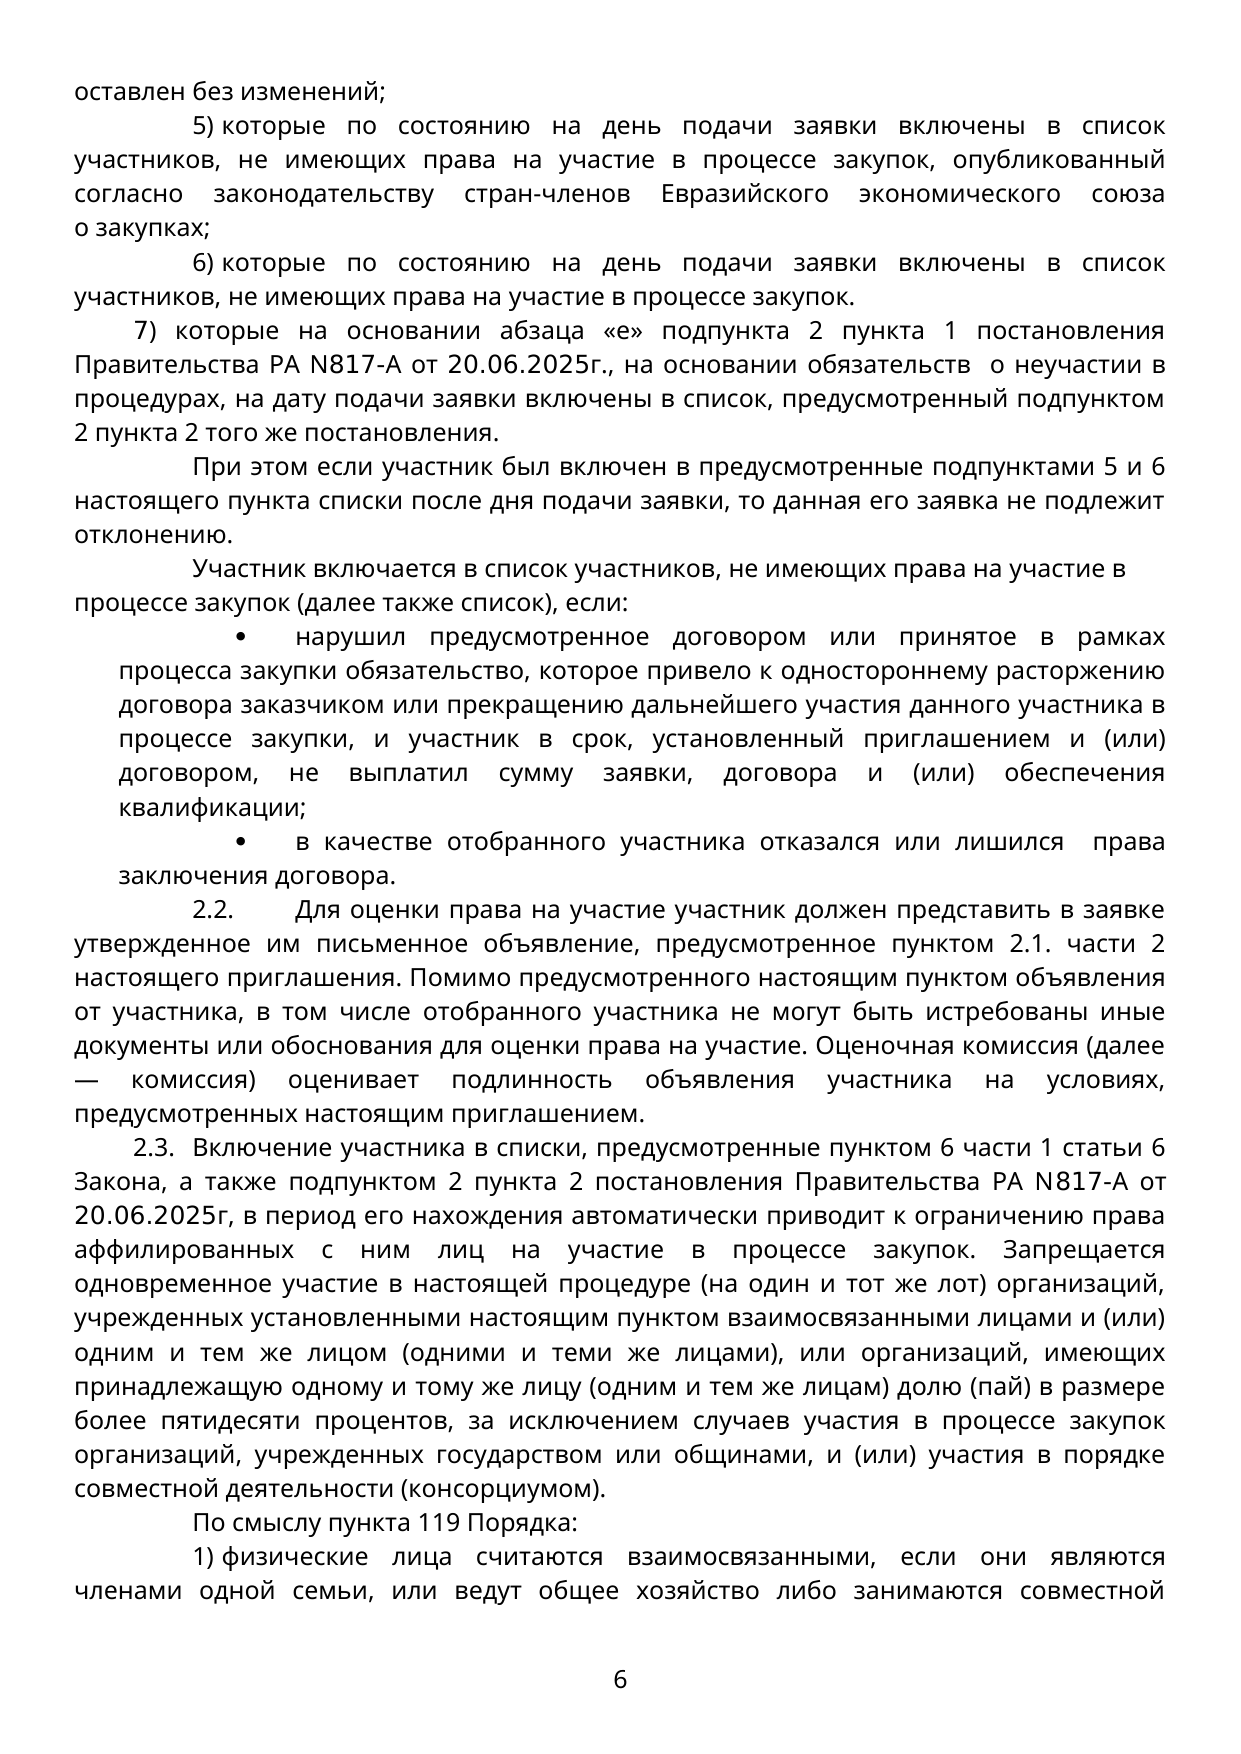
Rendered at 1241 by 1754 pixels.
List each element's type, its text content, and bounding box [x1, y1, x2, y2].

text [74, 1538, 1167, 1607]
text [74, 74, 1167, 108]
text 2.2. Для оценки права на участие участник должен представить в заявке утвержденное им письменное объявление, предусмотренное пунктом 2.1. части 2 настоящего приглашения. Помимо предусмотренного настоящим пунктом объявления от участника, в том числе отобранного участника не могут быть истребованы иные документы или обоснования для оценки права на участие. Оценочная комиссия (далее — комиссия) оценивает подлинность объявления участника на условиях, предусмотренных настоящим приглашением. [74, 891, 1167, 1130]
text Участник включается в список участников, не имеющих права на участие в процессе закупок (далее также список), если: [74, 551, 1167, 619]
text 5) которые по состоянию на день подачи заявки включены в список участников, не имеющих права на участие в процессе закупок, опубликованный согласно законодательству стран-членов Евразийского экономического союза о закупках; [74, 108, 1167, 244]
text По смыслу пункта 119 Порядка: [74, 1504, 1167, 1538]
text 6) которые по состоянию на день подачи заявки включены в список участников, не имеющих права на участие в процессе закупок. [74, 244, 1167, 312]
text 7) которые на основании абзаца «е» подпункта 2 пункта 1 постановления Правительства РА N817-А от 20.06.2025г., на основании обязательств o неучастии в процедурах, на дату подачи заявки включены в список, предусмотренный подпунктом 2 пункта 2 того же постановления. [74, 312, 1167, 448]
list в качестве отобранного участника отказался или лишился права заключения договора. [118, 823, 1167, 891]
list нарушил предусмотренное договором или принятое в рамках процесса закупки обязательство, которое привело к одностороннему расторжению договора заказчиком или прекращению дальнейшего участия данного участника в процессе закупки, и участник в срок, установленный приглашением и (или) договором, не выплатил сумму заявки, договора и (или) обеспечения квалификации; [118, 619, 1167, 823]
text При этом если участник был включен в предусмотренные подпунктами 5 и 6 настоящего пункта списки после дня подачи заявки, то данная его заявка не подлежит отклонению. [74, 448, 1167, 551]
text 2.3. Включение участника в списки, предусмотренные пунктом 6 части 1 статьи 6 Закона, а также подпунктом 2 пункта 2 постановления Правительства РА N817-А от 20.06.2025г, в период его нахождения автоматически приводит к ограничению права аффилированных с ним лиц на участие в процессе закупок. Запрещается одновременное участие в настоящей процедуре (на один и тот же лот) организаций, учрежденных установленными настоящим пунктом взаимосвязанными лицами и (или) одним и тем же лицом (одними и теми же лицами), или организаций, имеющих принадлежащую одному и тому же лицу (одним и тем же лицам) долю (пай) в размере более пятидесяти процентов, за исключением случаев участия в процессе закупок организаций, учрежденных государством или общинами, и (или) участия в порядке совместной деятельности (консорциумом). [74, 1130, 1167, 1504]
